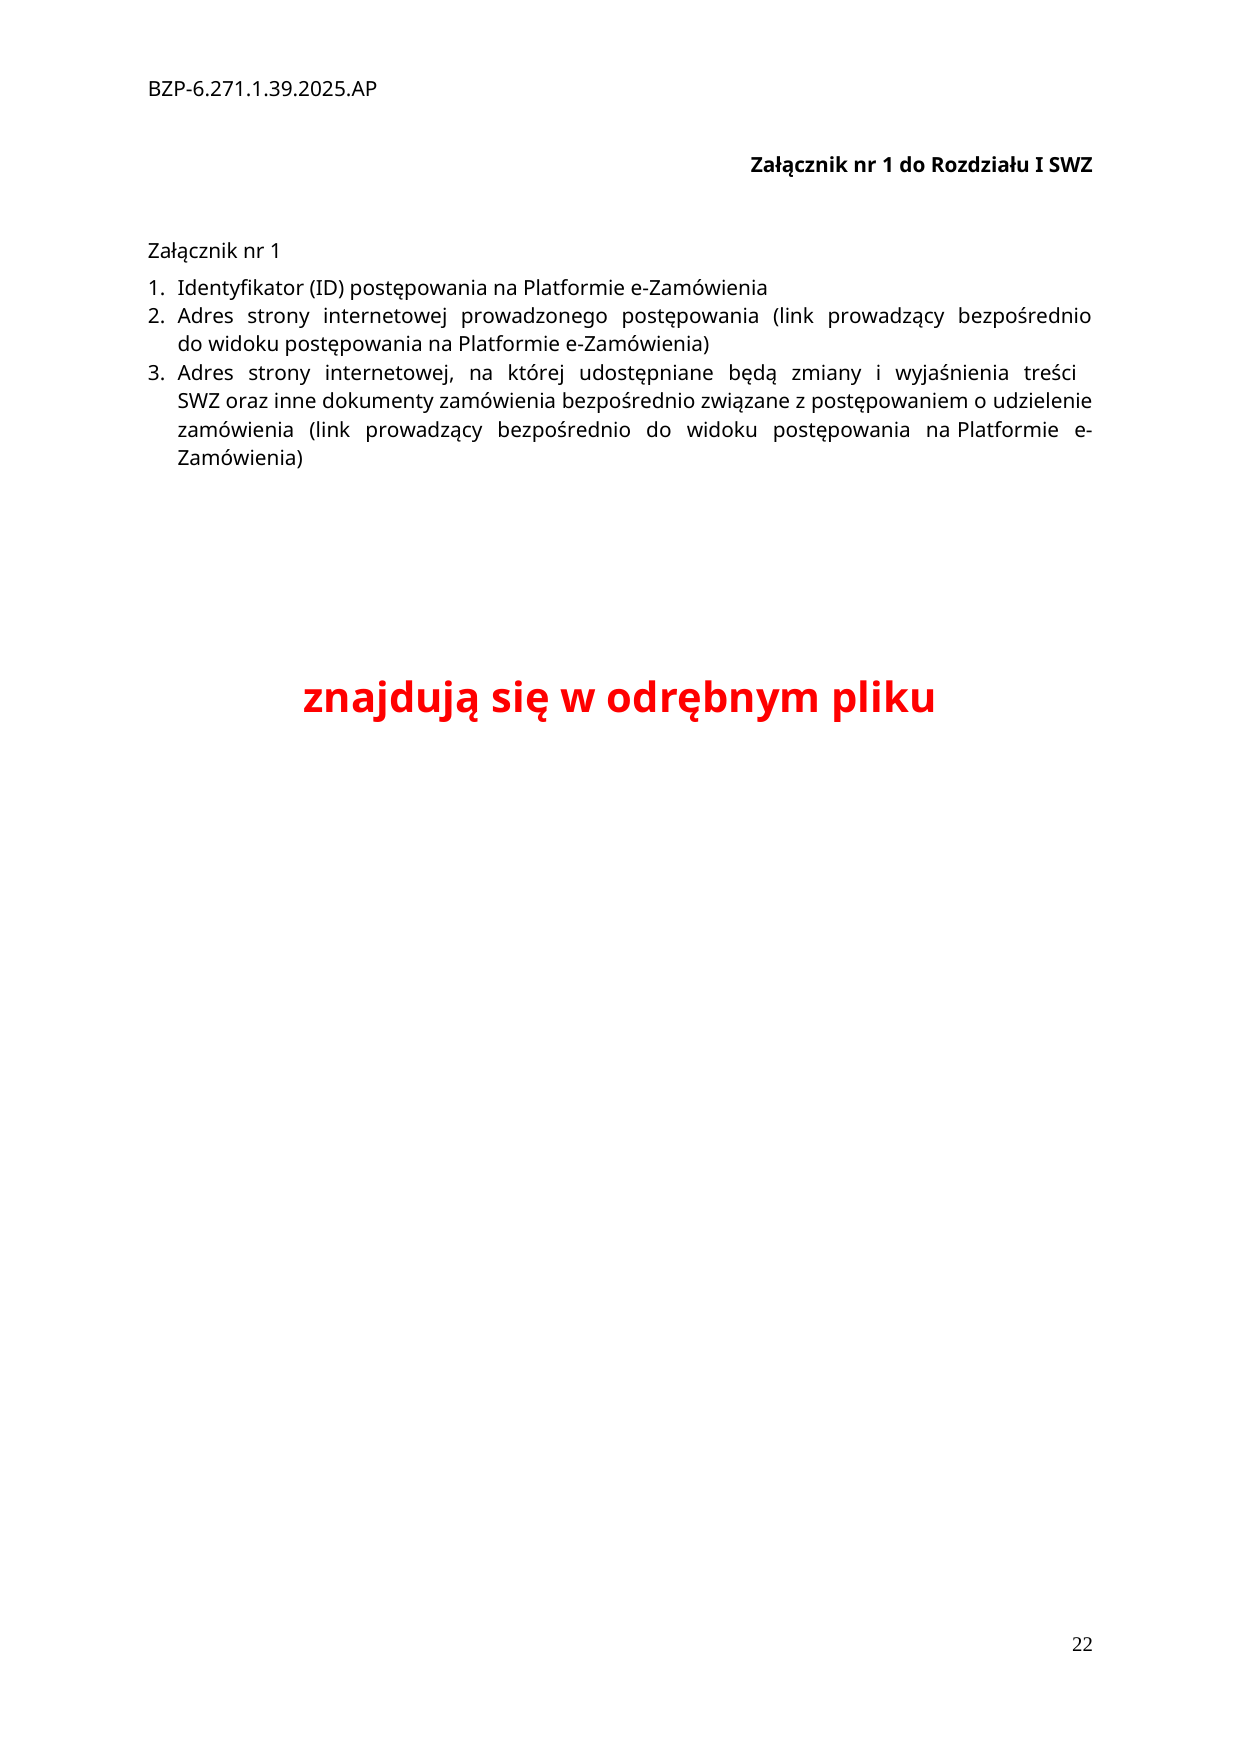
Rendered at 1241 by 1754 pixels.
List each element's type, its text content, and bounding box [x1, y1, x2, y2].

text 3. Adres strony internetowej, na której udostępniane będą zmiany i wyjaśnienia treści SWZ oraz inne dokumenty zamówienia bezpośrednio związane z postępowaniem o udzielenie zamówienia (link prowadzący bezpośrednio do widoku postępowania na Platformie e-Zamówienia) [148, 358, 1092, 472]
text 1. Identyfikator (ID) postępowania na Platformie e-Zamówienia [148, 273, 1092, 301]
text Załącznik nr 1 do Rozdziału I SWZ [148, 150, 1092, 179]
text 2. Adres strony internetowej prowadzonego postępowania (link prowadzący bezpośrednio do widoku postępowania na Platformie e-Zamówienia) [148, 301, 1092, 358]
text znajdują się w odrębnym pliku [148, 668, 1092, 724]
text Załącznik nr 1 [148, 236, 1092, 264]
